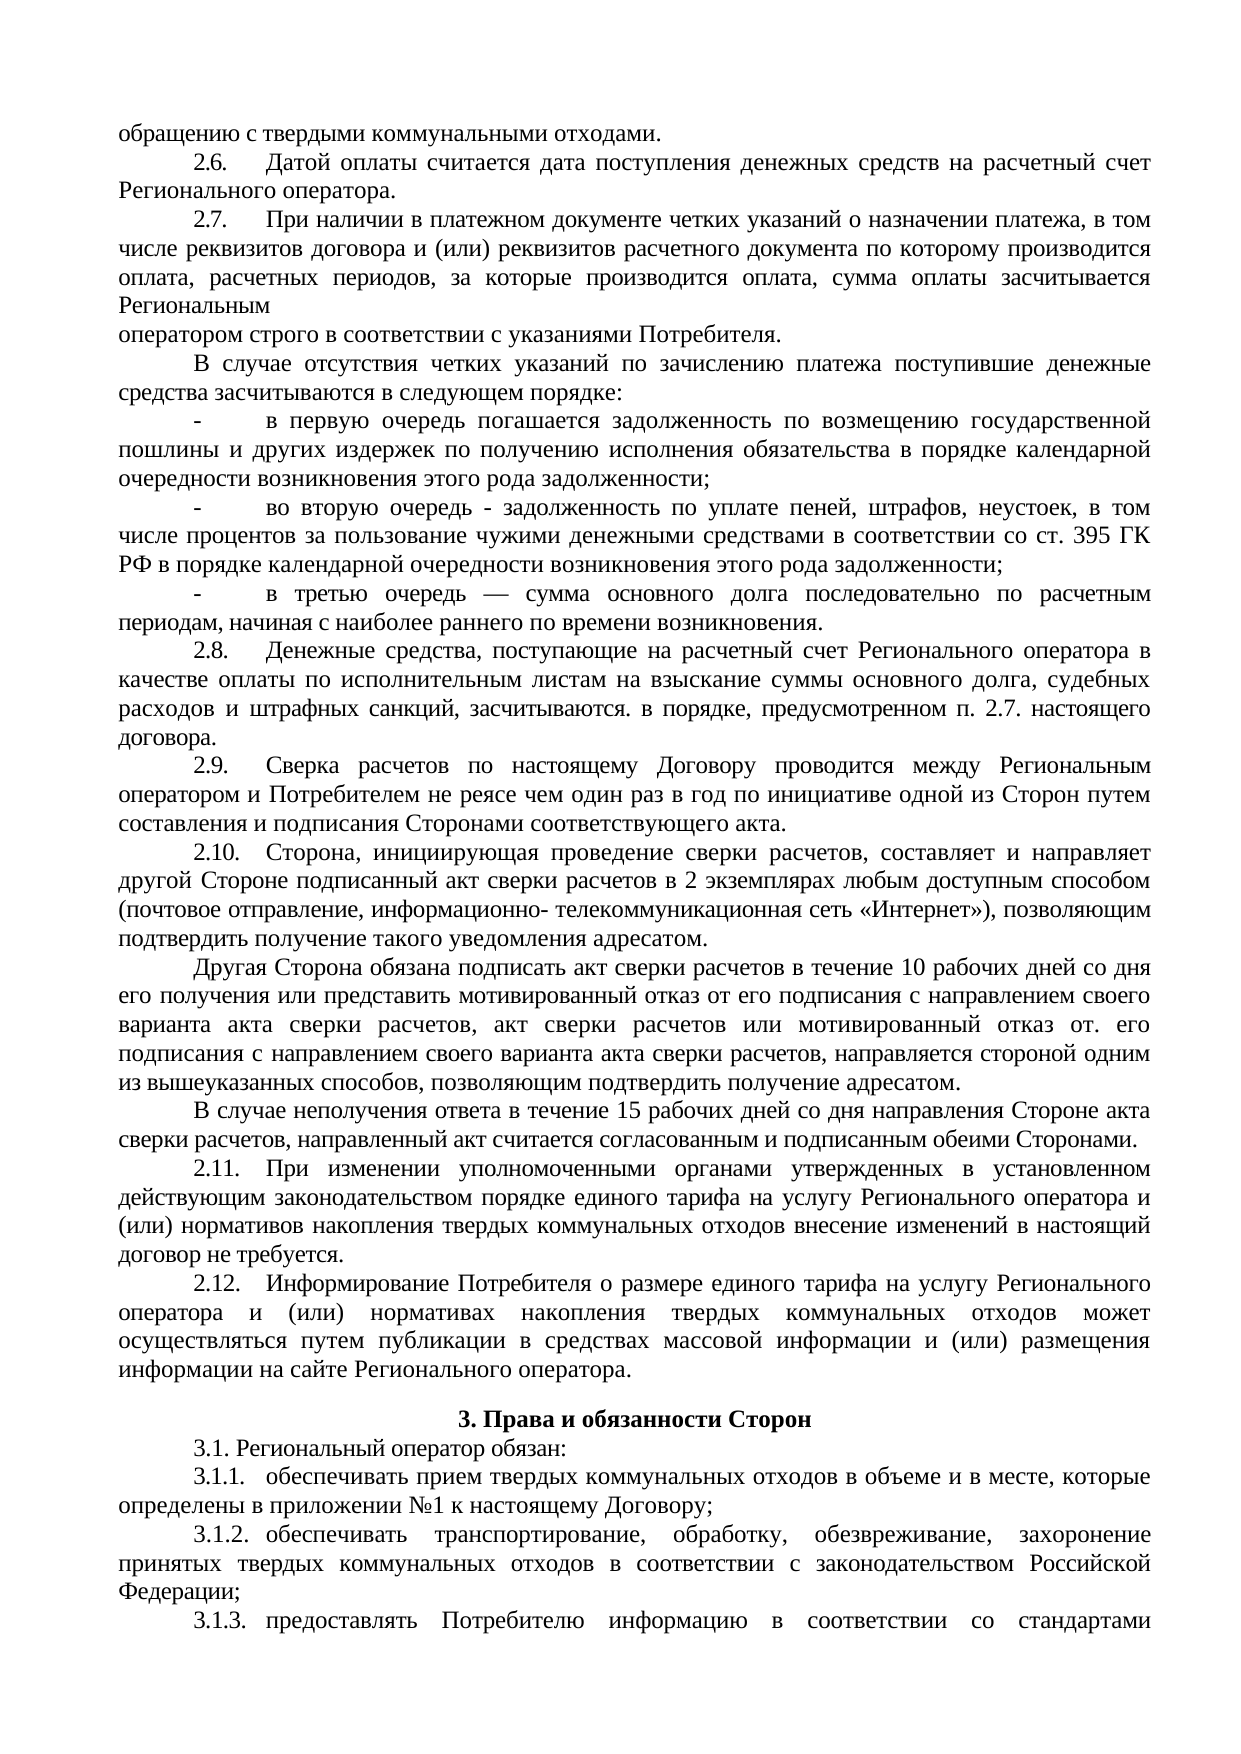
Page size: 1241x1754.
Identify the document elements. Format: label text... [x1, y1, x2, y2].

text 3.1. Региональный оператор обязан: [118, 1433, 1152, 1461]
text 2.7. При наличии в платежном документе четких указаний о назначении платежа, в том числе реквизитов договора и (или) реквизитов расчетного документа по которому производится оплата, расчетных периодов, за которые производится оплата, сумма оплаты засчитывается Региональным оператором строго в соответствии с указаниями Потребителя. [118, 204, 1152, 348]
list обеспечивать прием твердых коммунальных отходов в объеме и в месте, которые определены в приложении №1 к настоящему Договору; [118, 1461, 1152, 1519]
list При изменении уполномоченными органами утвержденных в установленном действующим законодательством порядке единого тарифа на услугу Регионального оператора и (или) нормативов накопления твердых коммунальных отходов внесение изменений в настоящий договор не требуется. [118, 1153, 1152, 1268]
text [118, 1605, 1152, 1634]
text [118, 118, 1152, 147]
list обеспечивать транспортирование, обработку, обезвреживание, захоронение принятых твердых коммунальных отходов в соответствии с законодательством Российской Федерации; [118, 1519, 1152, 1605]
text 2.6. Датой оплаты считается дата поступления денежных средств на расчетный счет Регионального оператора. [118, 147, 1152, 204]
text 3. Права и обязанности Сторон [118, 1404, 1152, 1433]
text В случае неполучения ответа в течение 15 рабочих дней со дня направления Стороне акта сверки расчетов, направленный акт считается согласованным и подписанным обеими Сторонами. [118, 1096, 1152, 1153]
text 2.10. Сторона, инициирующая проведение сверки расчетов, составляет и направляет другой Стороне подписанный акт сверки расчетов в 2 экземплярах любым доступным способом (почтовое отправление, информационно- телекоммуникационная сеть «Интернет»), позволяющим подтвердить получение такого уведомления адресатом. [118, 837, 1152, 952]
list во вторую очередь - задолженность по уплате пеней, штрафов, неустоек, в том числе процентов за пользование чужими денежными средствами в соответствии со ст. 395 ГК РФ в порядке календарной очередности возникновения этого рода задолженности; [118, 492, 1152, 578]
text Другая Сторона обязана подписать акт сверки расчетов в течение 10 рабочих дней со дня его получения или представить мотивированный отказ от его подписания с направлением своего варианта акта сверки расчетов, акт сверки расчетов или мотивированный отказ от. его подписания с направлением своего варианта акта сверки расчетов, направляется стороной одним из вышеуказанных способов, позволяющим подтвердить получение адресатом. [118, 952, 1152, 1096]
text 2.8. Денежные средства, поступающие на расчетный счет Регионального оператора в качестве оплаты по исполнительным листам на взыскание суммы основного долга, судебных расходов и штрафных санкций, засчитываются. в порядке, предусмотренном п. 2.7. настоящего договора. [118, 636, 1152, 751]
text В случае отсутствия четких указаний по зачислению платежа поступившие денежные средства засчитываются в следующем порядке: [118, 348, 1152, 406]
text - в первую очередь погашается задолженность по возмещению государственной пошлины и других издержек по получению исполнения обязательства в порядке календарной очередности возникновения этого рода задолженности; [118, 406, 1152, 492]
text 2.9. Сверка расчетов по настоящему Договору проводится между Региональным оператором и Потребителем не реясе чем один раз в год по инициативе одной из Сторон путем составления и подписания Сторонами соответствующего акта. [118, 751, 1152, 837]
list в третью очередь — сумма основного долга последовательно по расчетным периодам, начиная с наиболее раннего по времени возникновения. [118, 578, 1152, 636]
list Информирование Потребителя о размере единого тарифа на услугу Регионального оператора и (или) нормативах накопления твердых коммунальных отходов может осуществляться путем публикации в средствах массовой информации и (или) размещения информации на сайте Регионального оператора. [118, 1268, 1152, 1383]
